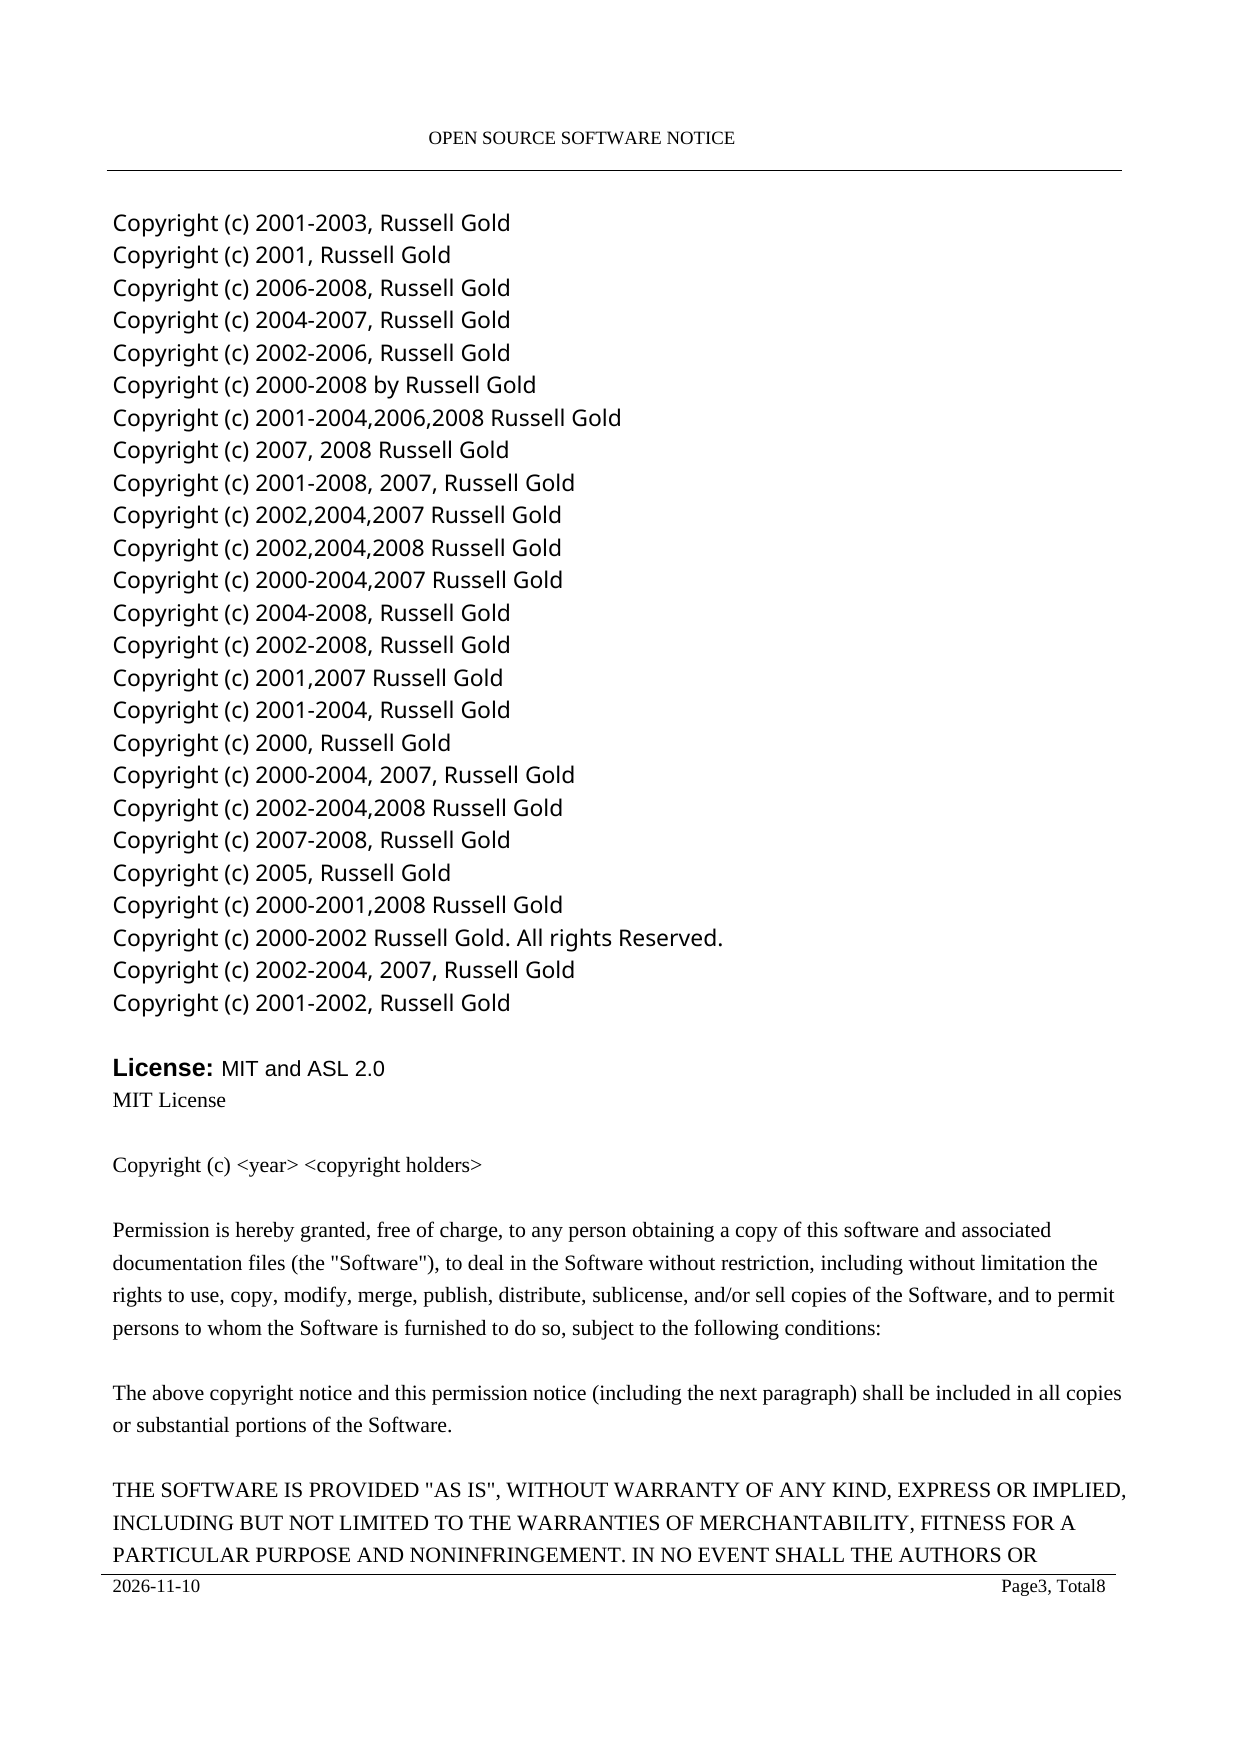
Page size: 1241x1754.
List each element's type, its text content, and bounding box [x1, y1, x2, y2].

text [112, 1084, 1128, 1571]
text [112, 206, 1128, 1051]
text License: MIT and ASL 2.0 [112, 1051, 1128, 1084]
